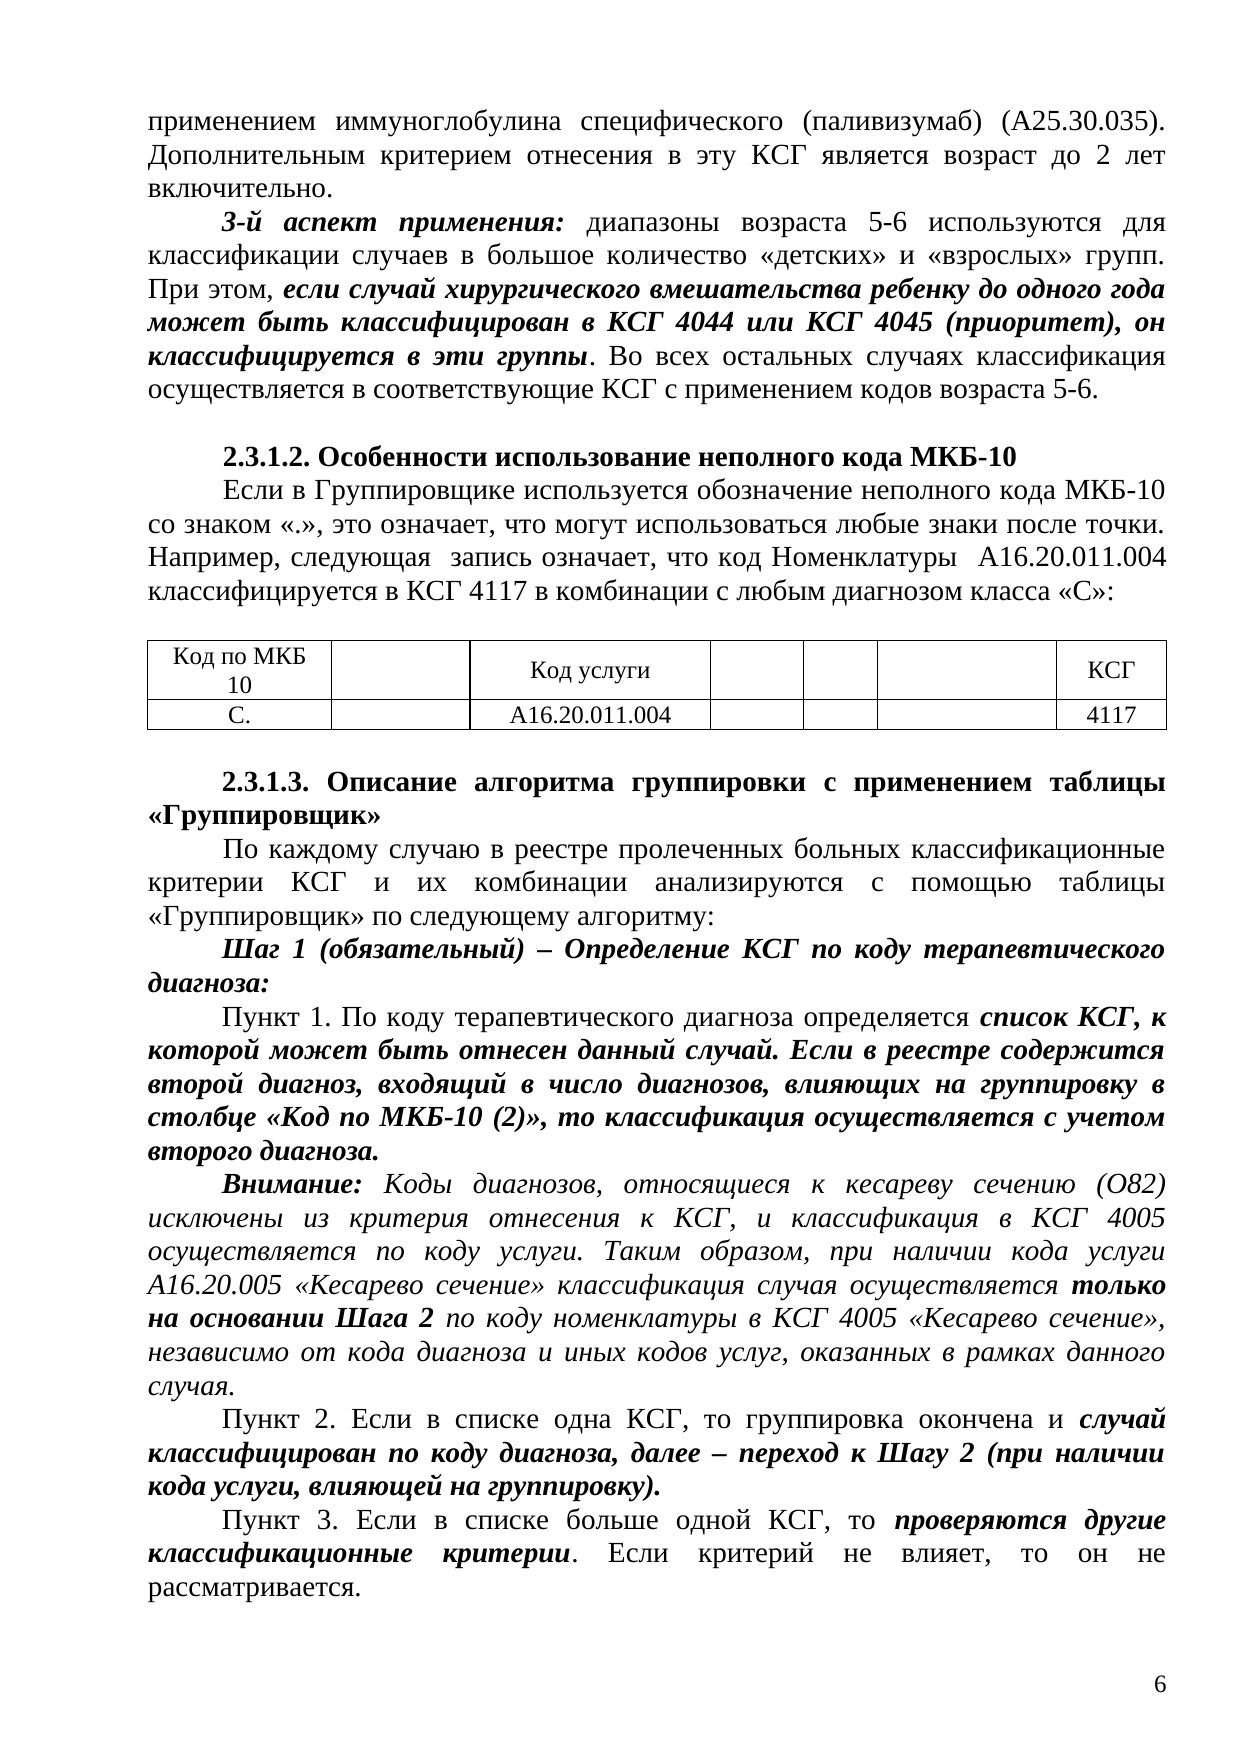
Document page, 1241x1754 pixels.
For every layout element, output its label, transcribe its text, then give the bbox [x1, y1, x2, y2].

table_cell C. [148, 700, 331, 729]
table_header [804, 641, 877, 698]
table_header Код по МКБ 10 [148, 641, 331, 698]
table_header [878, 641, 1056, 698]
table_header [332, 641, 469, 698]
table_cell [878, 700, 1056, 729]
text По каждому случаю в реестре пролеченных больных классификационные критерии КСГ и их комбинации анализируются с помощью таблицы «Группировщик» по следующему алгоритму: [148, 831, 1166, 932]
text Пункт 2. Если в списке одна КСГ, то группировка окончена и случай классифицирован по коду диагноза, далее – переход к Шагу 2 (при наличии кода услуги, влияющей на группировку). [148, 1401, 1166, 1502]
text Пункт 3. Если в списке больше одной КСГ, то проверяются другие классификационные критерии. Если критерий не влияет, то он не рассматривается. [148, 1502, 1166, 1602]
table_header [711, 641, 803, 698]
text Внимание: Коды диагнозов, относящиеся к кесареву сечению (O82) исключены из критерия отнесения к КСГ, и классификация в КСГ 4005 осуществляется по коду услуги. Таким образом, при наличии кода услуги A16.20.005 «Кесарево сечение» классификация случая осуществляется только на основании Шага 2 по коду номенклатуры в КСГ 4005 «Кесарево сечение», независимо от кода диагноза и иных кодов услуг, оказанных в рамках данного случая. [148, 1166, 1166, 1401]
table_cell [804, 700, 877, 729]
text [148, 103, 1166, 204]
table_header Код услуги [471, 641, 710, 698]
text Пункт 1. По коду терапевтического диагноза определяется список КСГ, к которой может быть отнесен данный случай. Если в реестре содержится второй диагноз, входящий в число диагнозов, влияющих на группировку в столбце «Код по МКБ-10 (2)», то классификация осуществляется с учетом второго диагноза. [148, 999, 1166, 1166]
text 2.3.1.3. Описание алгоритма группировки с применением таблицы «Группировщик» [148, 764, 1166, 831]
table_header КСГ [1057, 641, 1166, 698]
text 2.3.1.2. Особенности использование неполного кода МКБ-10 [148, 439, 1166, 472]
text 3-й аспект применения: диапазоны возраста 5-6 используются для классификации случаев в большое количество «детских» и «взрослых» групп. При этом, если случай хирургического вмешательства ребенку до одного года может быть классифицирован в КСГ 4044 или КСГ 4045 (приоритет), он классифицируется в эти группы. Во всех остальных случаях классификация осуществляется в соответствующие КСГ с применением кодов возраста 5-6. [148, 204, 1166, 405]
text Если в Группировщике используется обозначение неполного кода МКБ-10 со знаком «.», это означает, что могут использоваться любые знаки после точки. Например, следующая запись означает, что код Номенклатуры A16.20.011.004 классифицируется в КСГ 4117 в комбинации с любым диагнозом класса «С»: [148, 472, 1166, 606]
table_cell [332, 700, 469, 729]
table_cell [711, 700, 803, 729]
text Шаг 1 (обязательный) – Определение КСГ по коду терапевтического диагноза: [148, 932, 1166, 999]
table_cell 4117 [1057, 700, 1166, 729]
table_cell A16.20.011.004 [471, 700, 710, 729]
